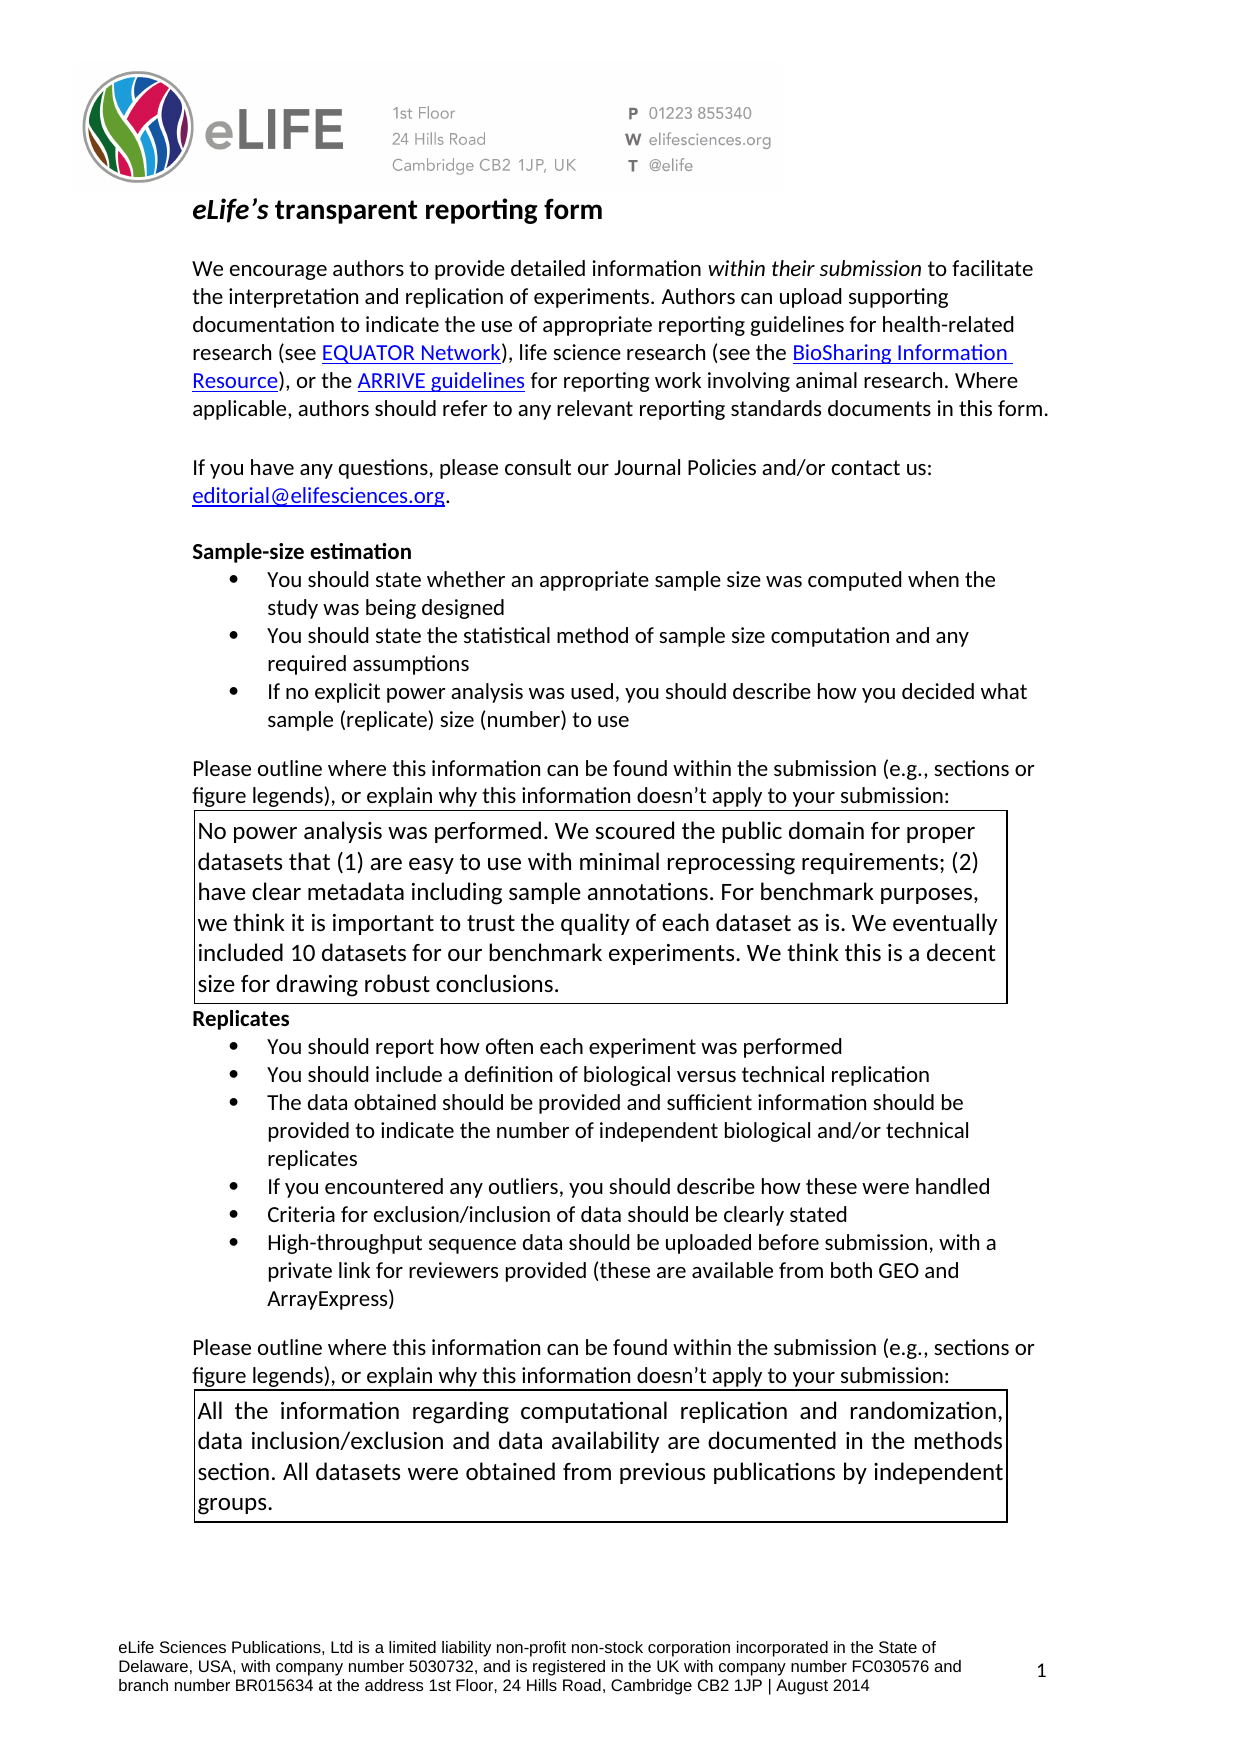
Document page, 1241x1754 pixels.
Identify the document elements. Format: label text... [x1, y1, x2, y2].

text Replicates [192, 838, 1053, 1032]
text If you have any questions, please consult our Journal Policies and/or contact us: editorial@elifesciences.org. [192, 453, 1053, 509]
text All the information regarding computational replication and randomization, data inclusion/exclusion and data availability are documented in the methods section. All datasets were obtained from previous publications by independent groups. [195, 1393, 1006, 1519]
text Sample-size estimation [192, 537, 1053, 565]
text eLife’s transparent reporting form [192, 191, 1053, 226]
text We encourage authors to provide detailed information within their submission to facilitate the interpretation and replication of experiments. Authors can upload supporting documentation to indicate the use of appropriate reporting guidelines for health-related research (see EQUATOR Network), life science research (see the BioSharing Information Resource), or the ARRIVE guidelines for reporting work involving animal research. Where applicable, authors should refer to any relevant reporting standards documents in this form. [192, 254, 1053, 423]
list You should state whether an appropriate sample size was computed when the study was being designed [229, 565, 1053, 621]
list You should include a definition of biological versus technical replication [229, 1060, 1053, 1088]
list If you encountered any outliers, you should describe how these were handled [229, 1172, 1053, 1201]
list High-throughput sequence data should be uploaded before submission, with a private link for reviewers provided (these are available from both GEO and ArrayExpress) [229, 1228, 1053, 1313]
text No power analysis was performed. We scoured the public domain for proper datasets that (1) are easy to use with minimal reprocessing requirements; (2) have clear metadata including sample annotations. For benchmark purposes, we think it is important to trust the quality of each dataset as is. We eventually included 10 datasets for our benchmark experiments. We think this is a decent size for drawing robust conclusions. [195, 813, 1006, 1001]
list You should state the statistical method of sample size computation and any required assumptions [229, 621, 1053, 677]
list If no explicit power analysis was used, you should describe how you decided what sample (replicate) size (number) to use [229, 677, 1053, 733]
list You should report how often each experiment was performed [229, 1032, 1053, 1060]
list The data obtained should be provided and sufficient information should be provided to indicate the number of independent biological and/or technical replicates [229, 1088, 1053, 1172]
picture [73, 59, 784, 191]
list Criteria for exclusion/inclusion of data should be clearly stated [229, 1201, 1053, 1228]
